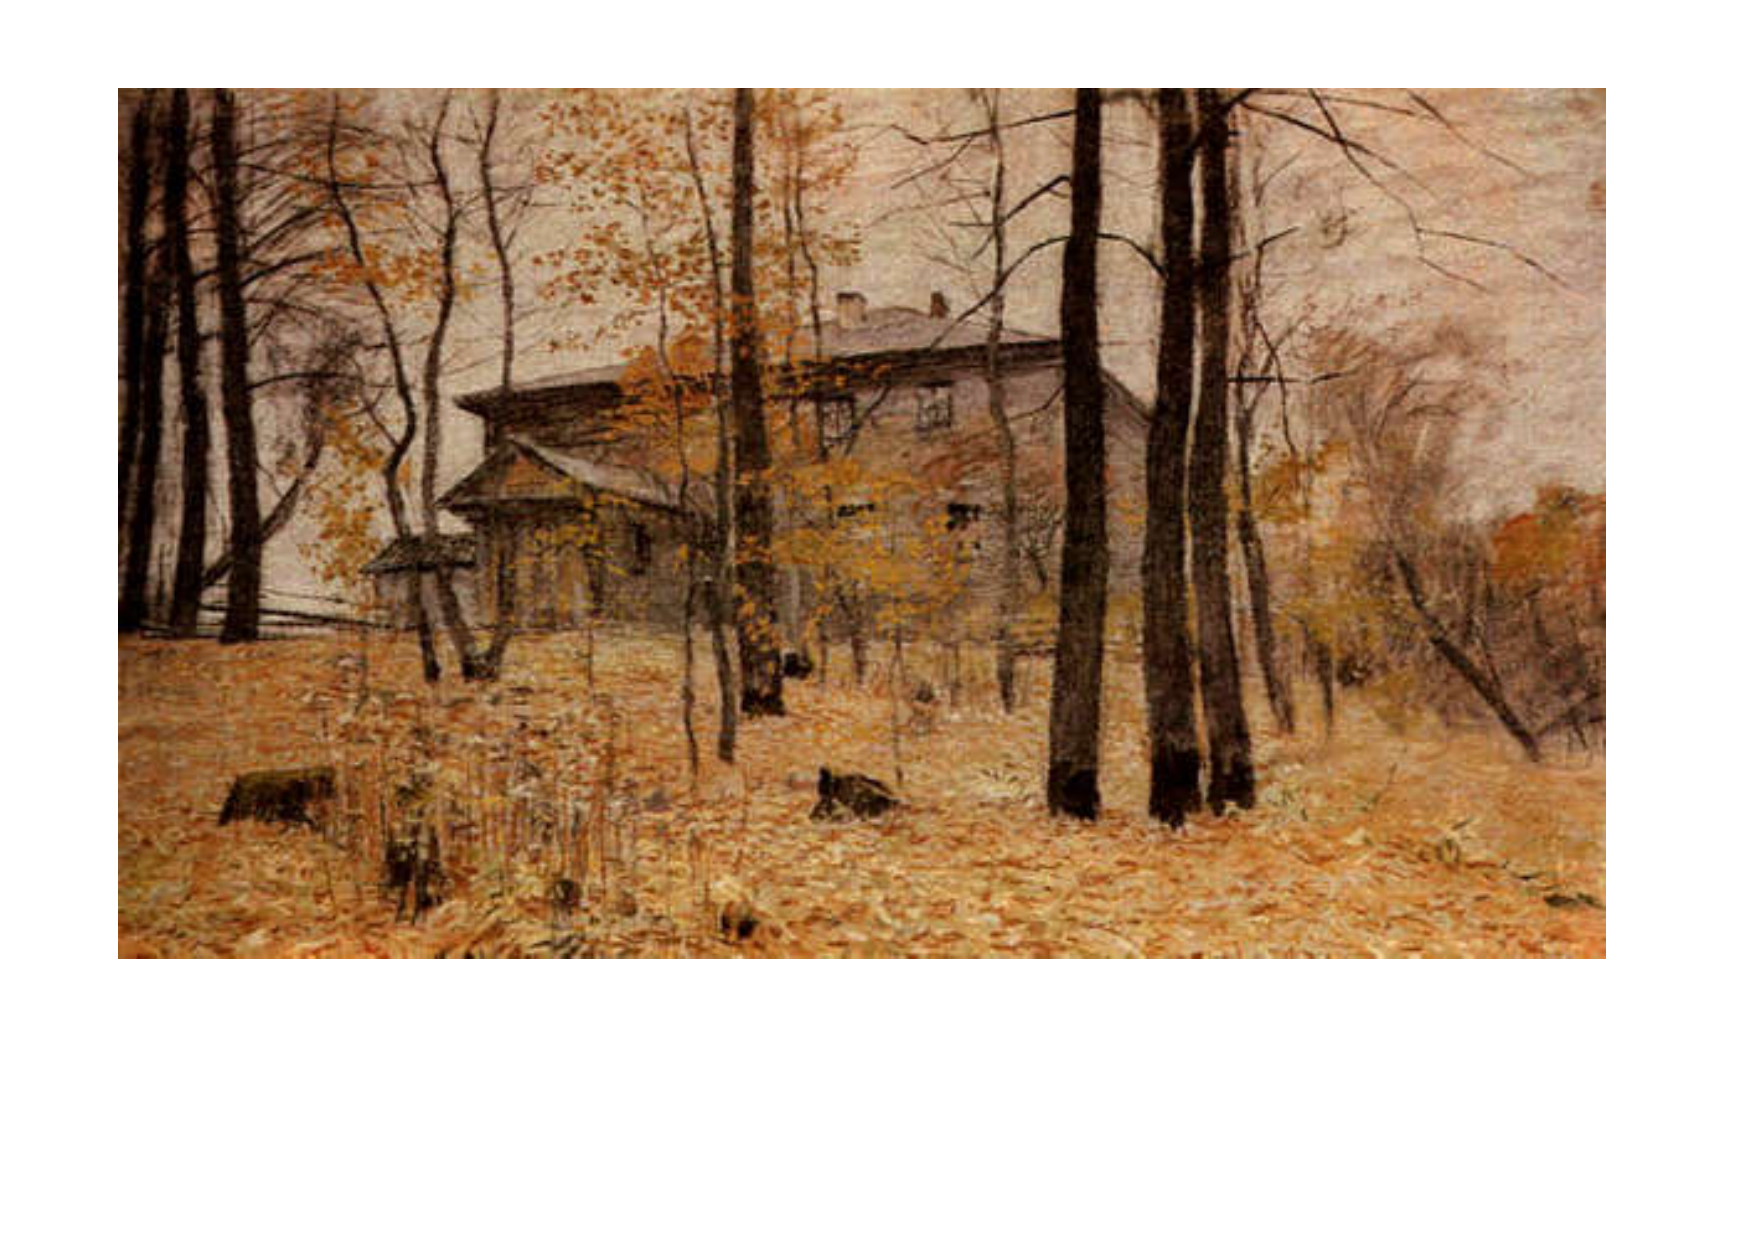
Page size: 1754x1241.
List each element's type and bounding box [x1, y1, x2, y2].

picture [118, 88, 1606, 959]
